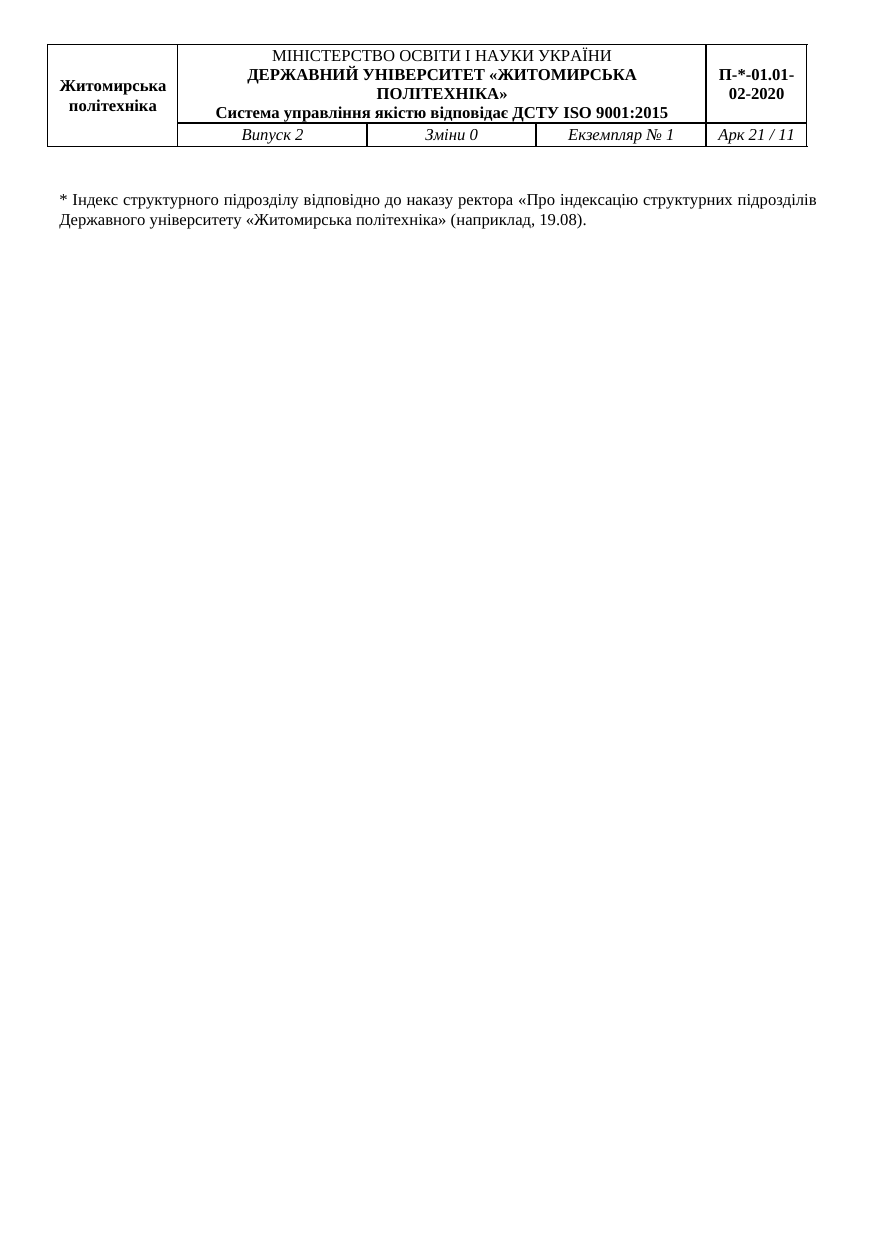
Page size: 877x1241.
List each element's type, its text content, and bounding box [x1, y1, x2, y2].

text * Індекс структурного підрозділу відповідно до наказу ректора «Про індексацію структурних підрозділів Державного університету «Житомирська політехніка» (наприклад, 19.08). [59, 190, 818, 228]
